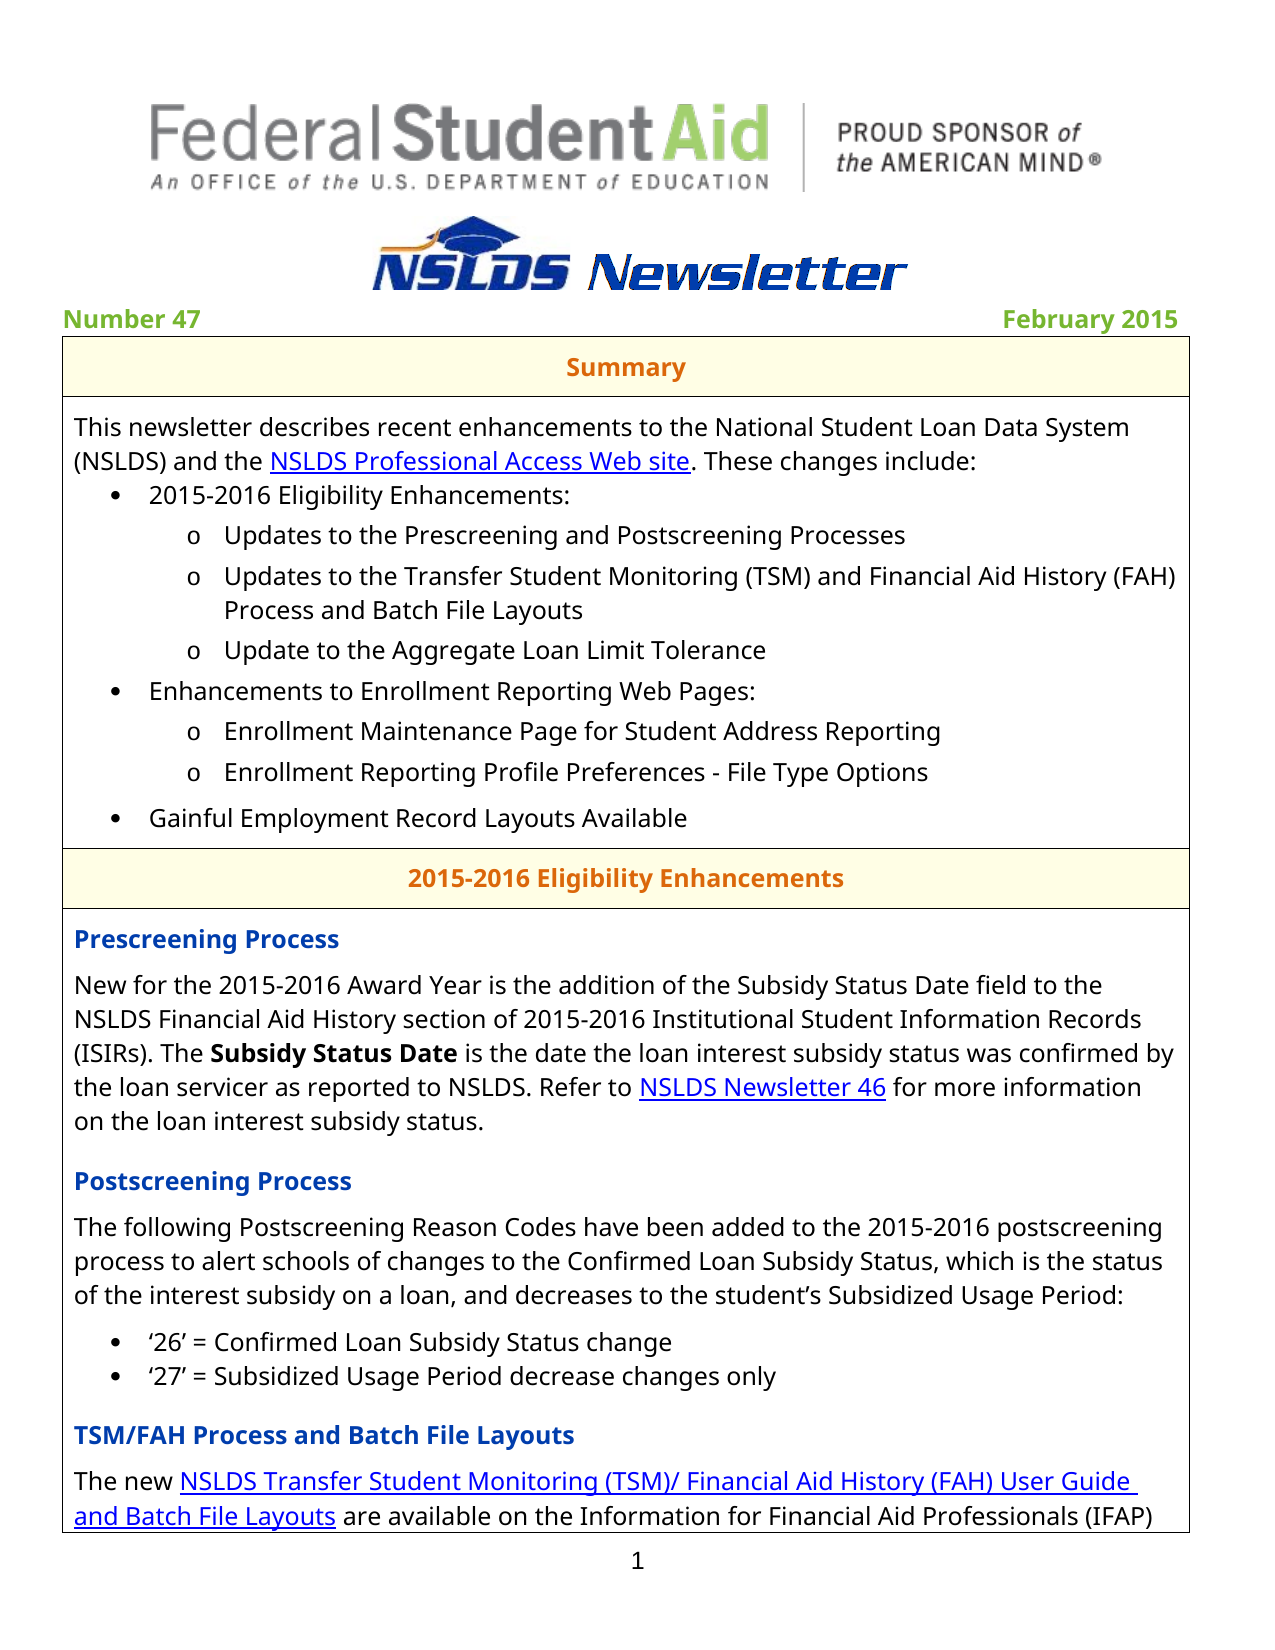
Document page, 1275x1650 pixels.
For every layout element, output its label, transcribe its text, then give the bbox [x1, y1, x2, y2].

table_cell [63, 204, 570, 302]
table_cell 2015-2016 Eligibility Enhancements [63, 849, 1189, 908]
table_cell This newsletter describes recent enhancements to the National Student Loan Data System (NSLDS) and the NSLDS Professional Access Web site. These changes include: 2015-2016 Eligibility Enhancements: Updates to the Prescreening and Postscreening Processes Updates to the Transfer Student Monitoring (TSM) and Financial Aid History (FAH) Process and Batch File Layouts Update to the Aggregate Loan Limit Tolerance Enhancements to Enrollment Reporting Web Pages: Enrollment Maintenance Page for Student Address Reporting Enrollment Reporting Profile Preferences - File Type Options Gainful Employment Record Layouts Available [63, 397, 1189, 848]
picture [581, 239, 915, 294]
table_header [63, 104, 1190, 204]
table_cell Summary [63, 337, 1189, 396]
table_cell Number 47 [63, 302, 570, 336]
picture [150, 103, 1102, 192]
table_cell February 2015 [570, 302, 1190, 336]
picture [372, 216, 571, 290]
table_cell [63, 909, 1189, 1532]
table_cell [570, 204, 1190, 302]
